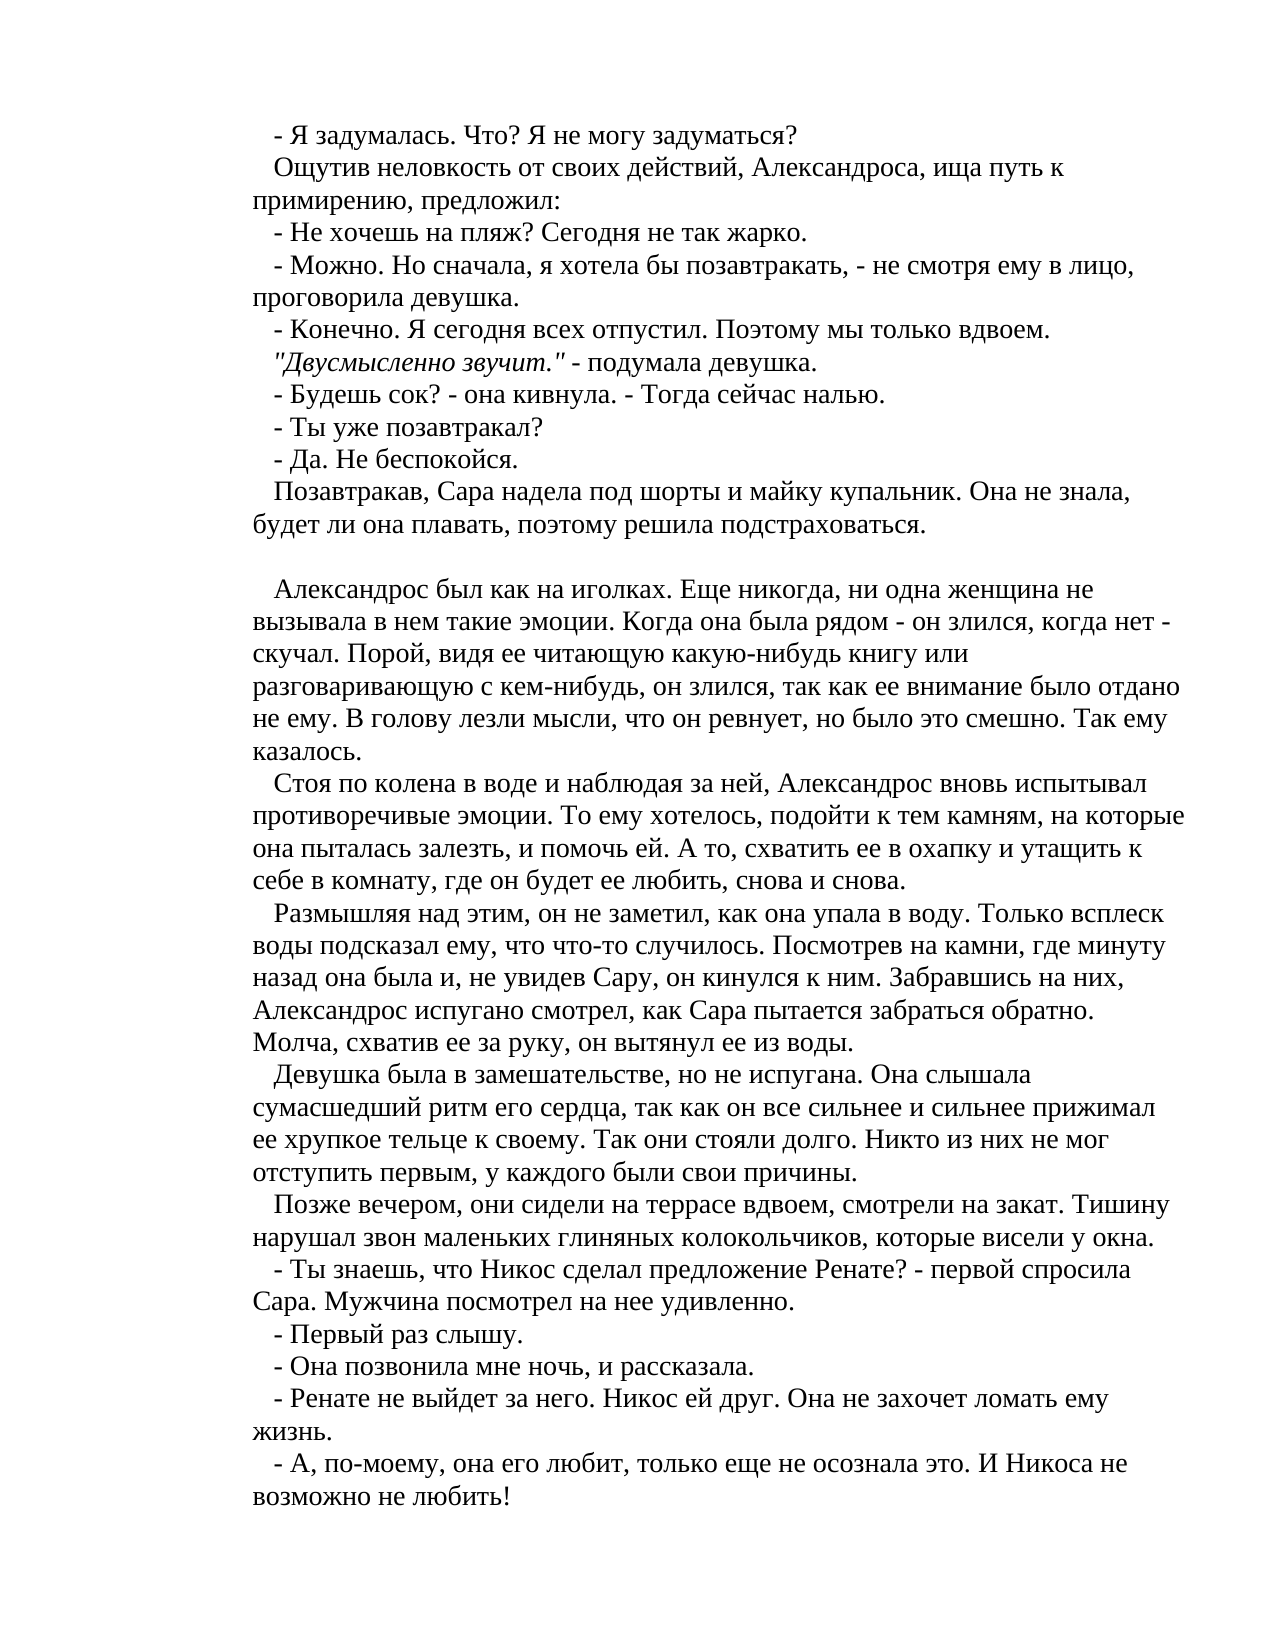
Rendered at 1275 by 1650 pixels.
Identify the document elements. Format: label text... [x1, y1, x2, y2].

text Размышляя над этим, он не заметил, как она упала в воду. Только всплеск воды подсказал ему, что что-то случилось. Посмотрев на камни, где минуту назад она была и, не увидев Сару, он кинулся к ним. Забравшись на них, Александрос испугано смотрел, как Сара пытается забраться обратно. Молча, схватив ее за руку, он вытянул ее из воды. [252, 896, 1186, 1058]
text - А, по-моему, она его любит, только еще не осознала это. И Никоса не возможно не любить! [252, 1446, 1186, 1511]
text Александрос был как на иголках. Еще никогда, ни одна женщина не вызывала в нем такие эмоции. Когда она была рядом - он злился, когда нет - скучал. Порой, видя ее читающую какую-нибудь книгу или разговаривающую с кем-нибудь, он злился, так как ее внимание было отдано не ему. В голову лезли мысли, что он ревнует, но было это смешно. Так ему казалось. [252, 572, 1186, 766]
text - Ты уже позавтракал? [252, 410, 1186, 442]
text - Можно. Но сначала, я хотела бы позавтракать, - не смотря ему в лицо, проговорила девушка. [252, 248, 1186, 312]
text - Я задумалась. Что? Я не могу задуматься? [252, 118, 1186, 151]
text - Ренате не выйдет за него. Никос ей друг. Она не захочет ломать ему жизнь. [252, 1382, 1186, 1446]
text - Первый раз слышу. [252, 1317, 1186, 1349]
text Позже вечером, они сидели на террасе вдвоем, смотрели на закат. Тишину нарушал звон маленьких глиняных колокольчиков, которые висели у окна. [252, 1187, 1186, 1252]
text Стоя по колена в воде и наблюдая за ней, Александрос вновь испытывал противоречивые эмоции. То ему хотелось, подойти к тем камням, на которые она пыталась залезть, и помочь ей. А то, схватить ее в охапку и утащить к себе в комнату, где он будет ее любить, снова и снова. [252, 766, 1186, 896]
text Позавтракав, Сара надела под шорты и майку купальник. Она не знала, будет ли она плавать, поэтому решила подстраховаться. [252, 474, 1186, 539]
text Ощутив неловкость от своих действий, Александроса, ища путь к примирению, предложил: [252, 151, 1186, 215]
text - Конечно. Я сегодня всех отпустил. Поэтому мы только вдвоем. [252, 312, 1186, 345]
text Девушка была в замешательстве, но не испугана. Она слышала сумасшедший ритм его сердца, так как он все сильнее и сильнее прижимал ее хрупкое тельце к своему. Так они стояли долго. Никто из них не мог отступить первым, у каждого были свои причины. [252, 1058, 1186, 1187]
text - Не хочешь на пляж? Сегодня не так жарко. [252, 215, 1186, 248]
text - Ты знаешь, что Никос сделал предложение Ренате? - первой спросила Сара. Мужчина посмотрел на нее удивленно. [252, 1252, 1186, 1317]
text "Двусмысленно звучит." - подумала девушка. [252, 345, 1186, 377]
text - Будешь сок? - она кивнула. - Тогда сейчас налью. [252, 377, 1186, 410]
text - Она позвонила мне ночь, и рассказала. [252, 1349, 1186, 1382]
text - Да. Не беспокойся. [252, 442, 1186, 474]
